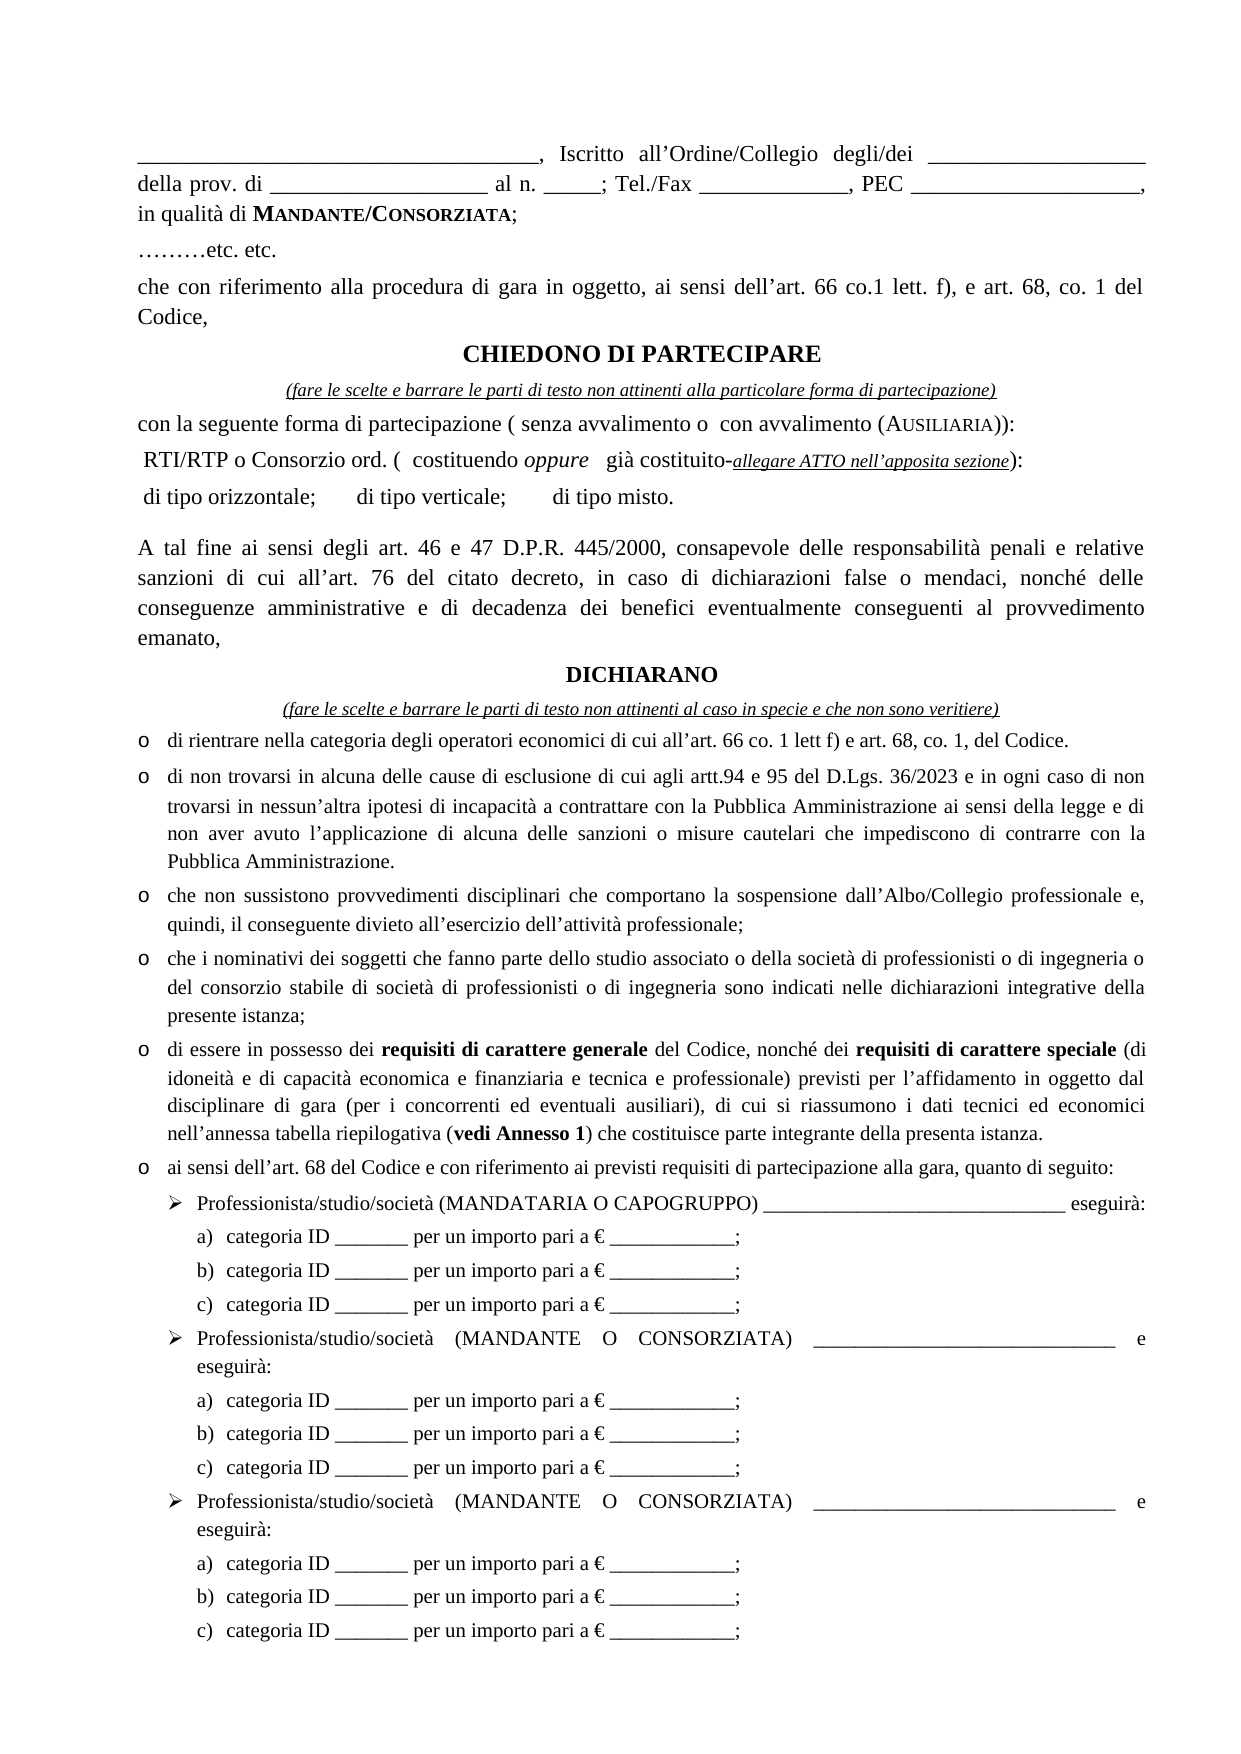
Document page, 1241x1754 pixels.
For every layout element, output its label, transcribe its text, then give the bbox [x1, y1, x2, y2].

text c) categoria ID _______ per un importo pari a € ____________; [197, 1455, 1146, 1479]
list ai sensi dell’art. 68 del Codice e con riferimento ai previsti requisiti di partecipazione alla gara, quanto di seguito: [137, 1155, 1146, 1181]
text DICHIARANO [137, 661, 1146, 687]
text  RTI/RTP o Consorzio ord. (  costituendo oppure  già costituito-allegare ATTO nell’apposita sezione): [137, 446, 1146, 473]
text che con riferimento alla procedura di gara in oggetto, ai sensi dell’art. 66 co.1 lett. f), e art. 68, co. 1 del Codice, [137, 273, 1146, 329]
list che i nominativi dei soggetti che fanno parte dello studio associato o della società di professionisti o di ingegneria o del consorzio stabile di società di professionisti o di ingegneria sono indicati nelle dichiarazioni integrative della presente istanza; [137, 946, 1146, 1027]
list Professionista/studio/società (MANDATARIA O CAPOGRUPPO) _____________________________ eseguirà: [167, 1191, 1146, 1215]
list di essere in possesso dei requisiti di carattere generale del Codice, nonché dei requisiti di carattere speciale (di idoneità e di capacità economica e finanziaria e tecnica e professionale) previsti per l’affidamento in oggetto dal disciplinare di gara (per i concorrenti ed eventuali ausiliari), di cui si riassumono i dati tecnici ed economici nell’annessa tabella riepilogativa (vedi Annesso 1) che costituisce parte integrante della presenta istanza. [137, 1036, 1146, 1145]
text  di tipo orizzontale;  di tipo verticale;  di tipo misto. [137, 483, 1146, 509]
text b) categoria ID _______ per un importo pari a € ____________; [197, 1584, 1146, 1608]
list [108, 139, 1146, 226]
list di rientrare nella categoria degli operatori economici di cui all’art. 66 co. 1 lett f) e art. 68, co. 1, del Codice. [137, 728, 1146, 754]
text (fare le scelte e barrare le parti di testo non attinenti alla particolare forma di partecipazione) [137, 379, 1146, 400]
text a) categoria ID _______ per un importo pari a € ____________; [197, 1224, 1146, 1248]
text CHIEDONO DI PARTECIPARE [137, 339, 1146, 368]
text b) categoria ID _______ per un importo pari a € ____________; [197, 1421, 1146, 1445]
text A tal fine ai sensi degli art. 46 e 47 D.P.R. 445/2000, consapevole delle responsabilità penali e relative sanzioni di cui all’art. 76 del citato decreto, in caso di dichiarazioni false o mendaci, nonché delle conseguenze amministrative e di decadenza dei benefici eventualmente conseguenti al provvedimento emanato, [137, 534, 1146, 651]
text (fare le scelte e barrare le parti di testo non attinenti al caso in specie e che non sono veritiere) [137, 697, 1146, 719]
list Professionista/studio/società (MANDANTE O CONSORZIATA) _____________________________ e eseguirà: [167, 1326, 1146, 1378]
text a) categoria ID _______ per un importo pari a € ____________; [197, 1387, 1146, 1412]
text c) categoria ID _______ per un importo pari a € ____________; [197, 1292, 1146, 1316]
list Professionista/studio/società (MANDANTE O CONSORZIATA) _____________________________ e eseguirà: [167, 1489, 1146, 1541]
list di non trovarsi in alcuna delle cause di esclusione di cui agli artt.94 e 95 del D.Lgs. 36/2023 e in ogni caso di non trovarsi in nessun’altra ipotesi di incapacità a contrattare con la Pubblica Amministrazione ai sensi della legge e di non aver avuto l’applicazione di alcuna delle sanzioni o misure cautelari che impediscono di contrarre con la Pubblica Amministrazione. [137, 764, 1146, 873]
text a) categoria ID _______ per un importo pari a € ____________; [197, 1551, 1146, 1574]
text ………etc. etc. [137, 236, 1146, 263]
text c) categoria ID _______ per un importo pari a € ____________; [197, 1618, 1146, 1642]
text con la seguente forma di partecipazione ( senza avvalimento o  con avvalimento (Ausiliaria)): [137, 410, 1146, 436]
list che non sussistono provvedimenti disciplinari che comportano la sospensione dall’Albo/Collegio professionale e, quindi, il conseguente divieto all’esercizio dell’attività professionale; [137, 883, 1146, 936]
text b) categoria ID _______ per un importo pari a € ____________; [197, 1258, 1146, 1282]
